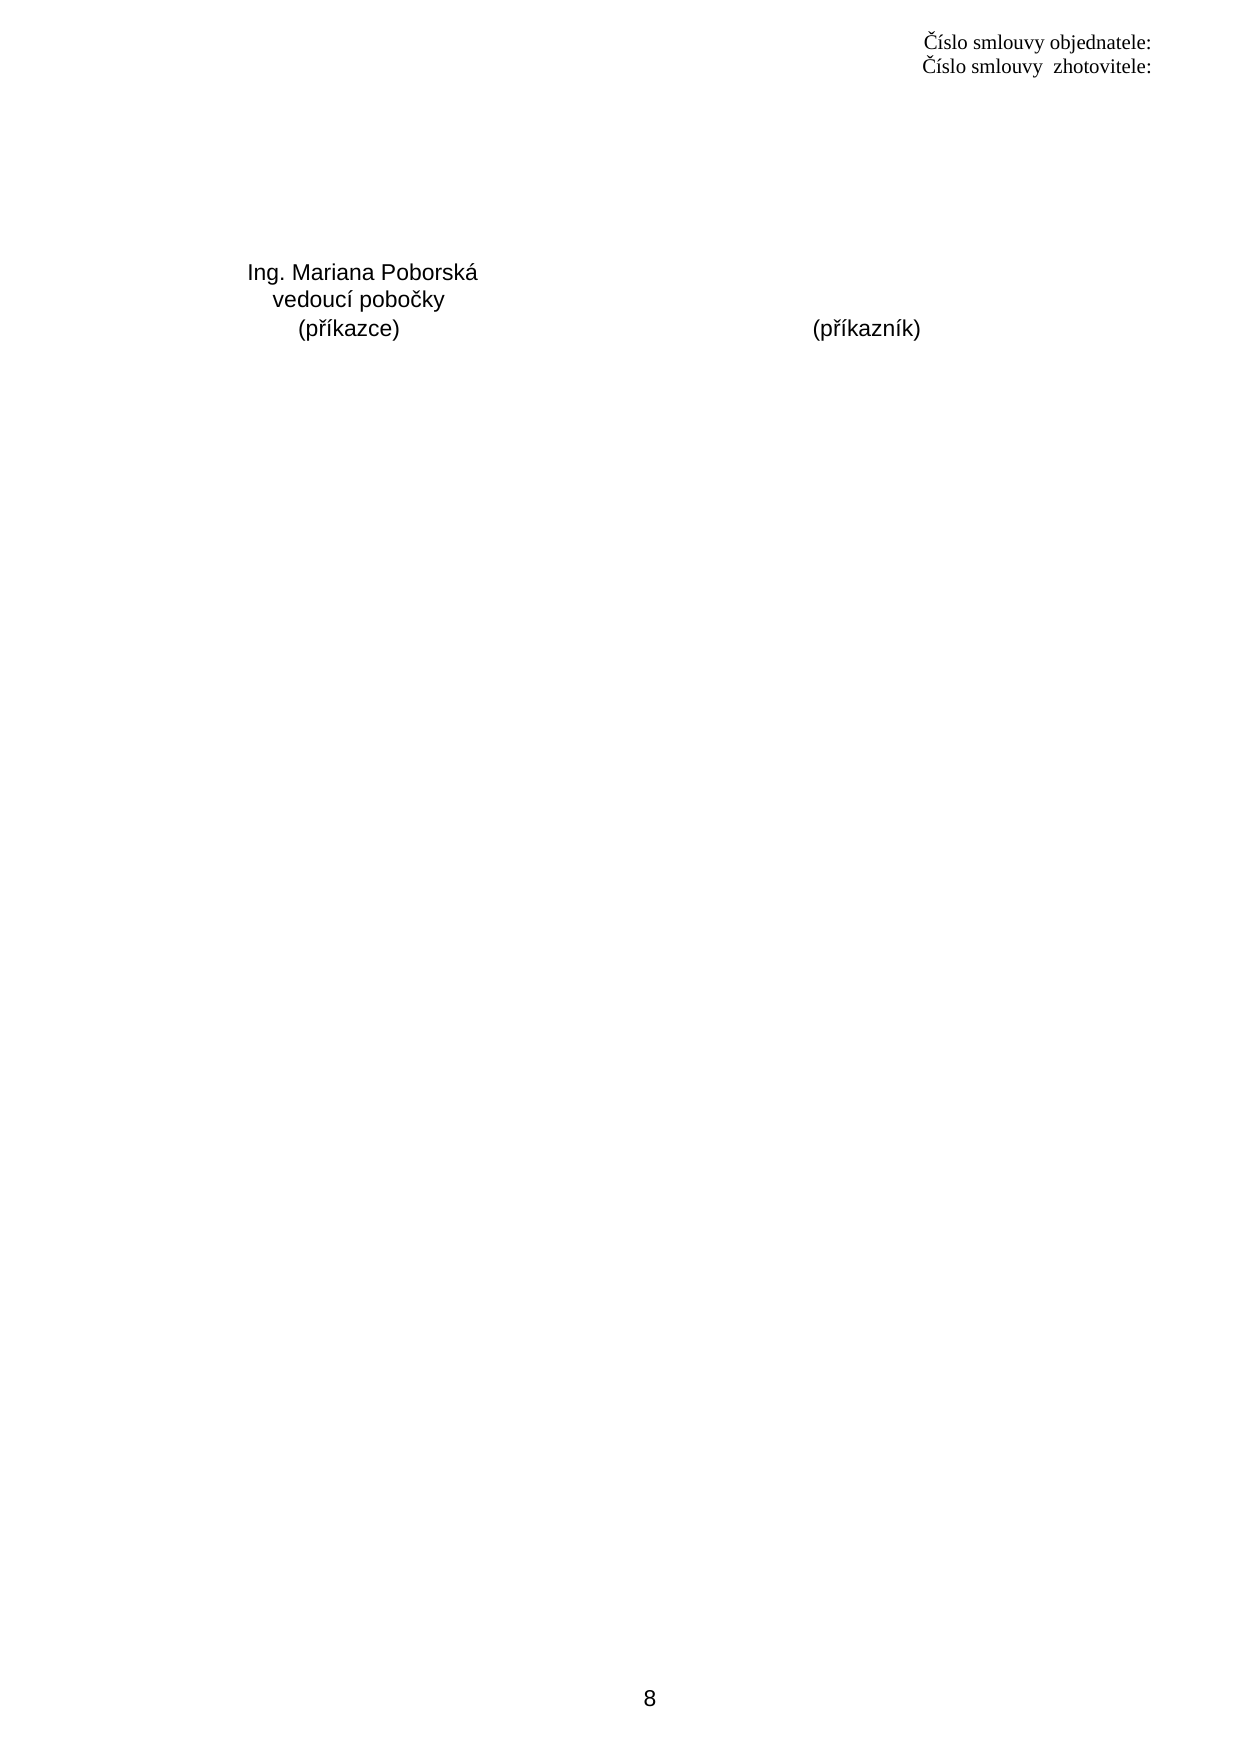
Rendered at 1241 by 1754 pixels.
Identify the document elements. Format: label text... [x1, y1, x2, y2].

text (příkazce) (příkazník) [222, 313, 1152, 342]
text vedoucí pobočky [222, 286, 1152, 313]
text Ing. Mariana Poborská [222, 257, 1152, 286]
